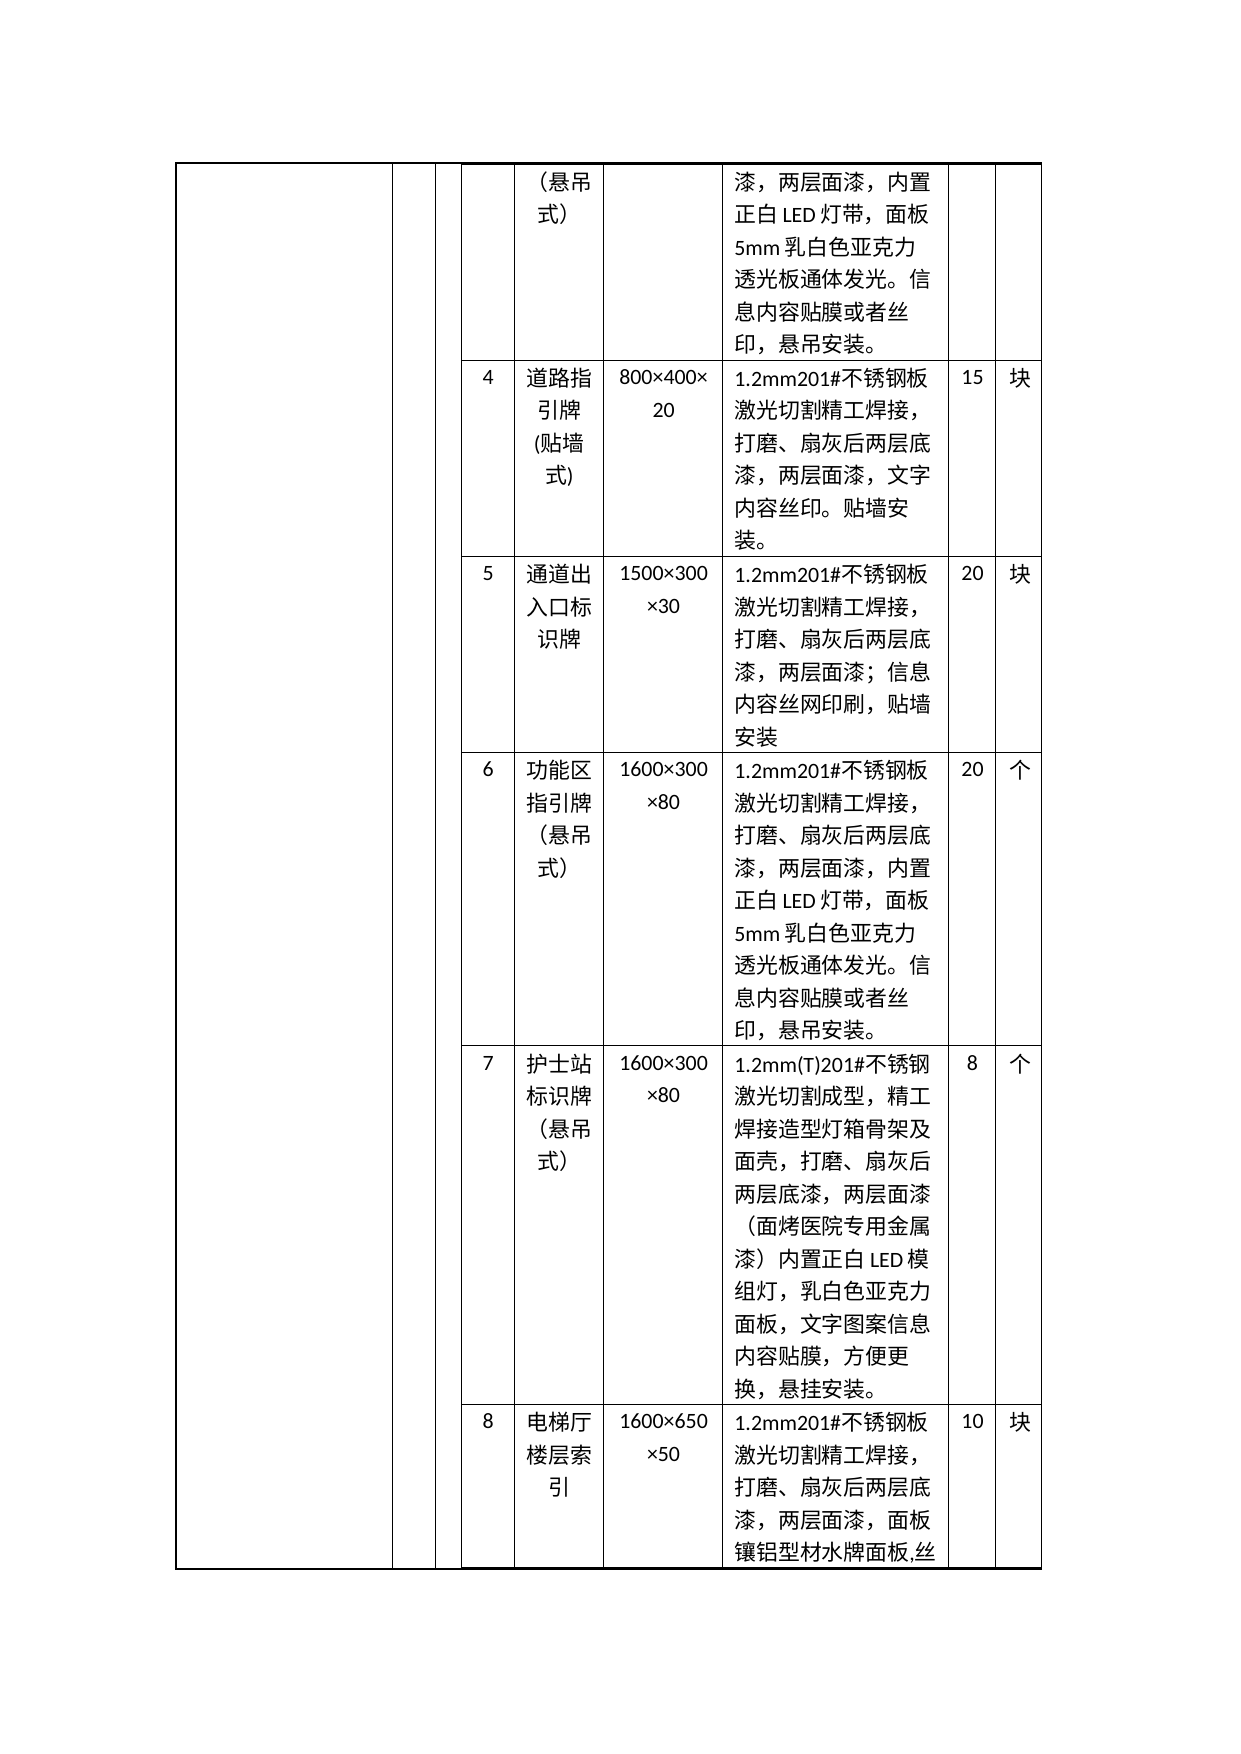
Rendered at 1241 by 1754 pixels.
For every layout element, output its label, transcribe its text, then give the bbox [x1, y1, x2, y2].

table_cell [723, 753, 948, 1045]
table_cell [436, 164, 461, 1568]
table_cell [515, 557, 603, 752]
table_cell 1 [393, 164, 435, 1568]
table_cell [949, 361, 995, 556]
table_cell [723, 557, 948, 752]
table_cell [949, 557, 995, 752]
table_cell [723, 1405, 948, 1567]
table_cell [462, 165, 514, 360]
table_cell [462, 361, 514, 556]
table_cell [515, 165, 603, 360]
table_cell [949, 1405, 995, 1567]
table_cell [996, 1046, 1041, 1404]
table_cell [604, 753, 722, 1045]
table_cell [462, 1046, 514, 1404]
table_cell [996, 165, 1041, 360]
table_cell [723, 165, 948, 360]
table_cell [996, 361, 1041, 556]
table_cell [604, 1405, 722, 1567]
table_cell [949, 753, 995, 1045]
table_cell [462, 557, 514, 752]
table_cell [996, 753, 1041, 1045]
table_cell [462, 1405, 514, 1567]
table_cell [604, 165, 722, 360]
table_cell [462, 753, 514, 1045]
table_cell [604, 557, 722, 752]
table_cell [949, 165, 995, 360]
table_cell [177, 164, 392, 1568]
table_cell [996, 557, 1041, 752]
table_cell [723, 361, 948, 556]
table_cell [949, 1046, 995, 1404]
